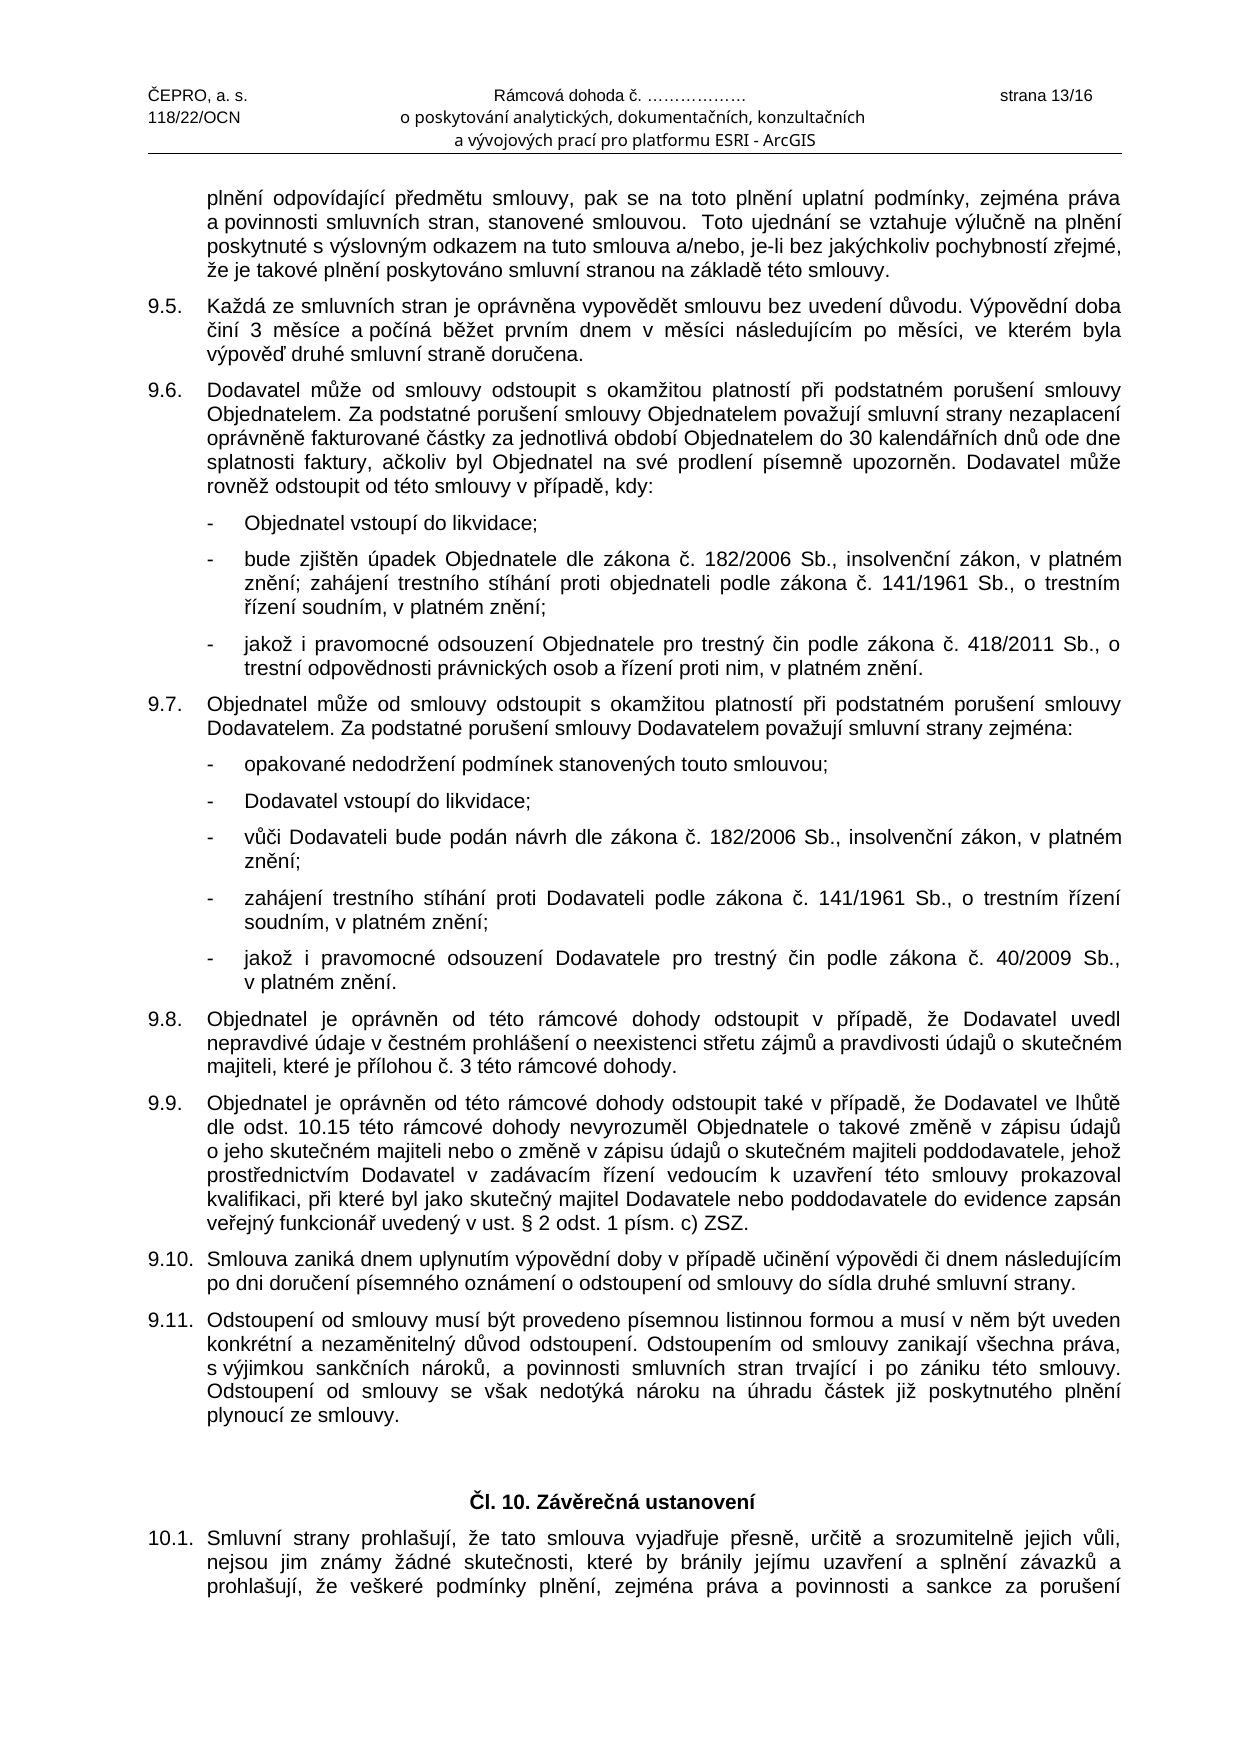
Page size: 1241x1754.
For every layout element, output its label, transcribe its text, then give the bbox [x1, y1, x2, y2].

list zahájení trestního stíhání proti Dodavateli podle zákona č. 141/1961 Sb., o trestním řízení soudním, v platném znění; [207, 886, 1122, 933]
list bude zjištěn úpadek Objednatele dle zákona č. 182/2006 Sb., insolvenční zákon, v platném znění; zahájení trestního stíhání proti objednateli podle zákona č. 141/1961 Sb., o trestním řízení soudním, v platném znění; [207, 547, 1122, 619]
text Dodavatel může od smlouvy odstoupit s okamžitou platností při podstatném porušení smlouvy Objednatelem. Za podstatné porušení smlouvy Objednatelem považují smluvní strany nezaplacení oprávněně fakturované částky za jednotlivá období Objednatelem do 30 kalendářních dnů ode dne splatnosti faktury, ačkoliv byl Objednatel na své prodlení písemně upozorněn. Dodavatel může rovněž odstoupit od této smlouvy v případě, kdy: [148, 378, 1122, 498]
text Objednatel může od smlouvy odstoupit s okamžitou platností při podstatném porušení smlouvy Dodavatelem. Za podstatné porušení smlouvy Dodavatelem považují smluvní strany zejména: [148, 692, 1122, 740]
list jakož i pravomocné odsouzení Dodavatele pro trestný čin podle zákona č. 40/2009 Sb., v platném znění. [207, 946, 1122, 994]
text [148, 186, 1122, 281]
list opakované nedodržení podmínek stanovených touto smlouvou; [207, 752, 1122, 776]
text Každá ze smluvních stran je oprávněna vypovědět smlouvu bez uvedení důvodu. Výpovědní doba činí 3 měsíce a počíná běžet prvním dnem v měsíci následujícím po měsíci, ve kterém byla výpověď druhé smluvní straně doručena. [148, 294, 1122, 366]
text Odstoupení od smlouvy musí být provedeno písemnou listinnou formou a musí v něm být uveden konkrétní a nezaměnitelný důvod odstoupení. Odstoupením od smlouvy zanikají všechna práva, s výjimkou sankčních nároků, a povinnosti smluvních stran trvající i po zániku této smlouvy. Odstoupení od smlouvy se však nedotýká nároku na úhradu částek již poskytnutého plnění plynoucí ze smlouvy. [148, 1307, 1122, 1427]
text Objednatel je oprávněn od této rámcové dohody odstoupit také v případě, že Dodavatel ve lhůtě dle odst. 10.15 této rámcové dohody nevyrozuměl Objednatele o takové změně v zápisu údajů o jeho skutečném majiteli nebo o změně v zápisu údajů o skutečném majiteli poddodavatele, jehož prostřednictvím Dodavatel v zadávacím řízení vedoucím k uzavření této smlouvy prokazoval kvalifikaci, při které byl jako skutečný majitel Dodavatele nebo poddodavatele do evidence zapsán veřejný funkcionář uvedený v ust. § 2 odst. 1 písm. c) ZSZ. [148, 1091, 1122, 1234]
text Smlouva zaniká dnem uplynutím výpovědní doby v případě učinění výpovědi či dnem následujícím po dni doručení písemného oznámení o odstoupení od smlouvy do sídla druhé smluvní strany. [148, 1247, 1122, 1295]
list jakož i pravomocné odsouzení Objednatele pro trestný čin podle zákona č. 418/2011 Sb., o trestní odpovědnosti právnických osob a řízení proti nim, v platném znění. [207, 631, 1122, 679]
list Objednatel vstoupí do likvidace; [207, 511, 1122, 534]
list Dodavatel vstoupí do likvidace; [207, 789, 1122, 813]
text Objednatel je oprávněn od této rámcové dohody odstoupit v případě, že Dodavatel uvedl nepravdivé údaje v čestném prohlášení o neexistenci střetu zájmů a pravdivosti údajů o skutečném majiteli, které je přílohou č. 3 této rámcové dohody. [148, 1006, 1122, 1078]
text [148, 1526, 1122, 1598]
list vůči Dodavateli bude podán návrh dle zákona č. 182/2006 Sb., insolvenční zákon, v platném znění; [207, 825, 1122, 873]
text Závěrečná ustanovení [102, 1490, 1122, 1514]
